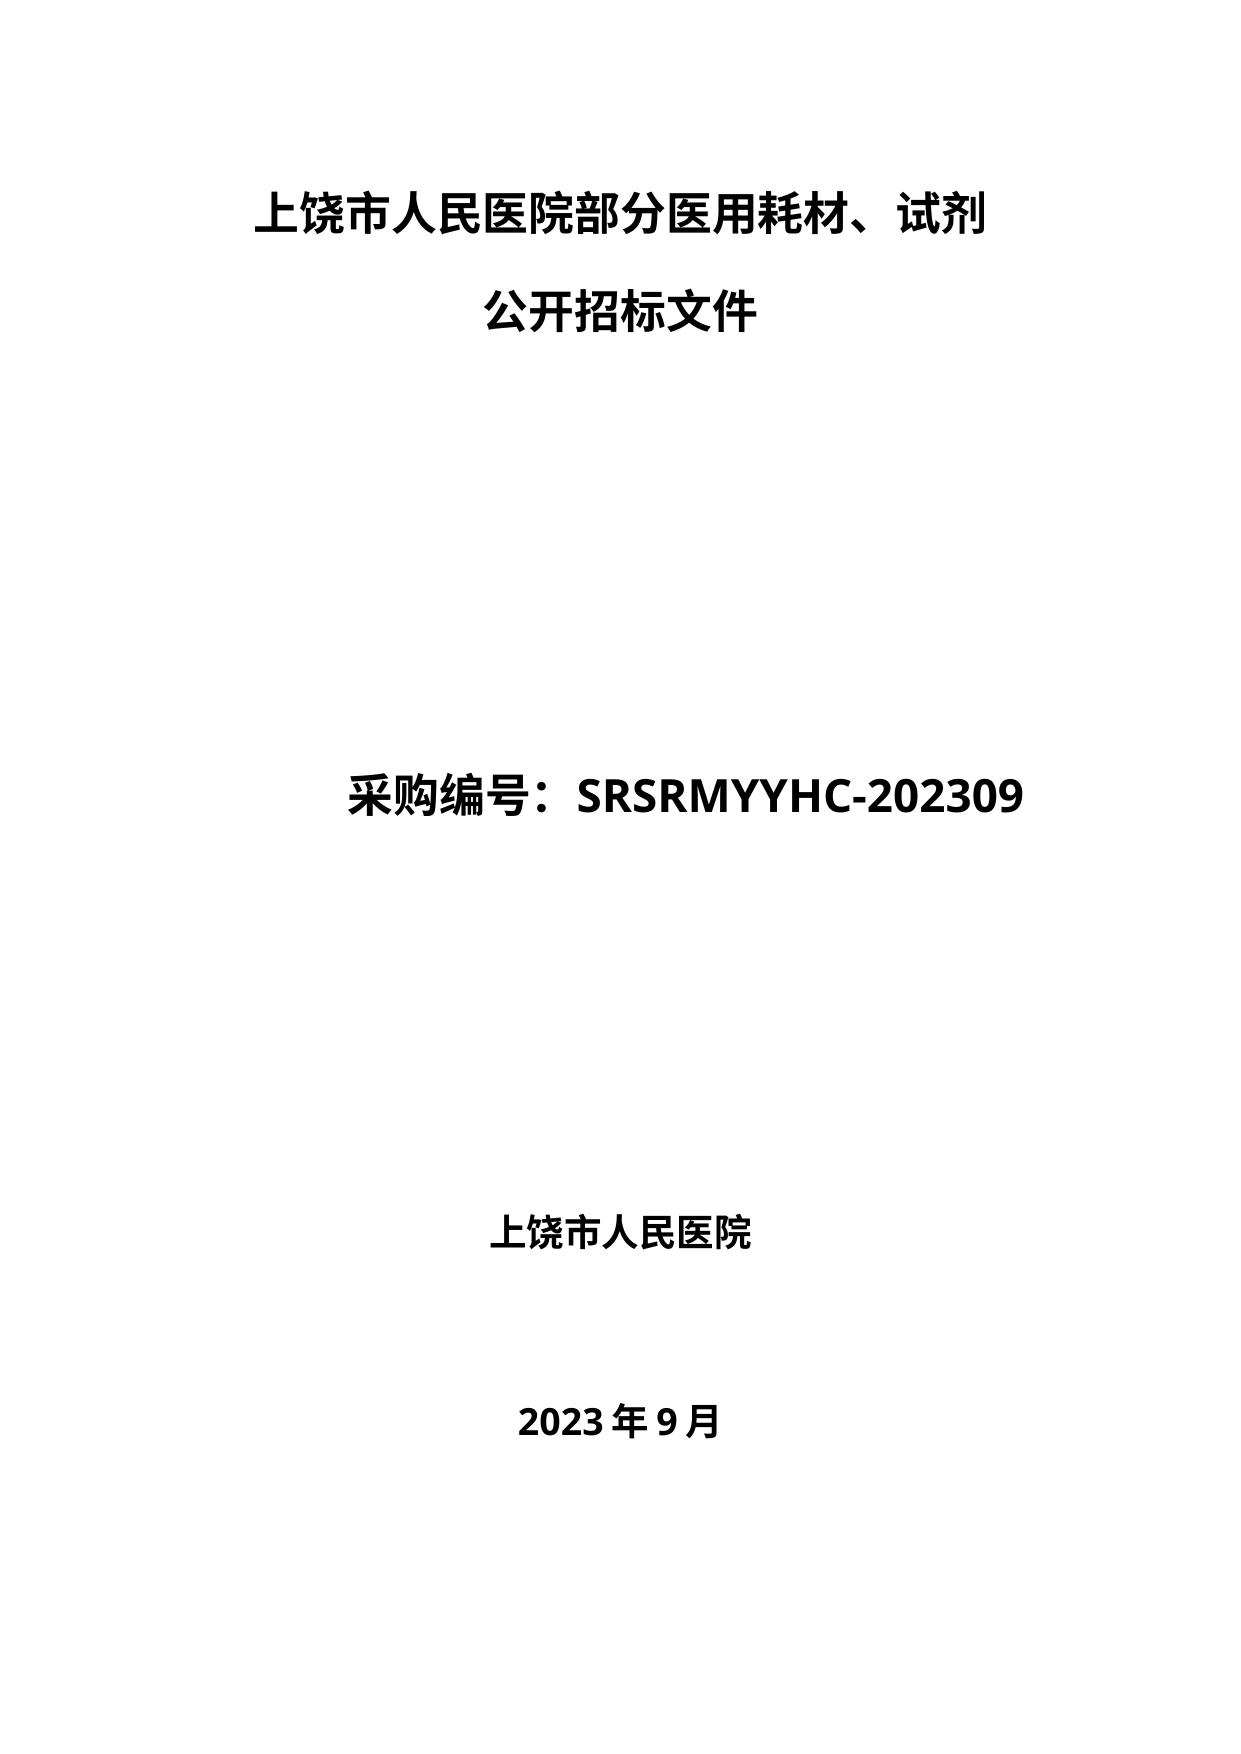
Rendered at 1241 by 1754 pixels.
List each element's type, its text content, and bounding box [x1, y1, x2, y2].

text 上饶市人民医院 [187, 1198, 1053, 1263]
text 采购编号：SRSRMYYHC-202309 [187, 744, 1053, 842]
text 公开招标文件 [187, 259, 1053, 357]
text 2023年9月 [187, 1386, 1053, 1451]
text 上饶市人民医院部分医用耗材、试剂 [187, 162, 1053, 259]
